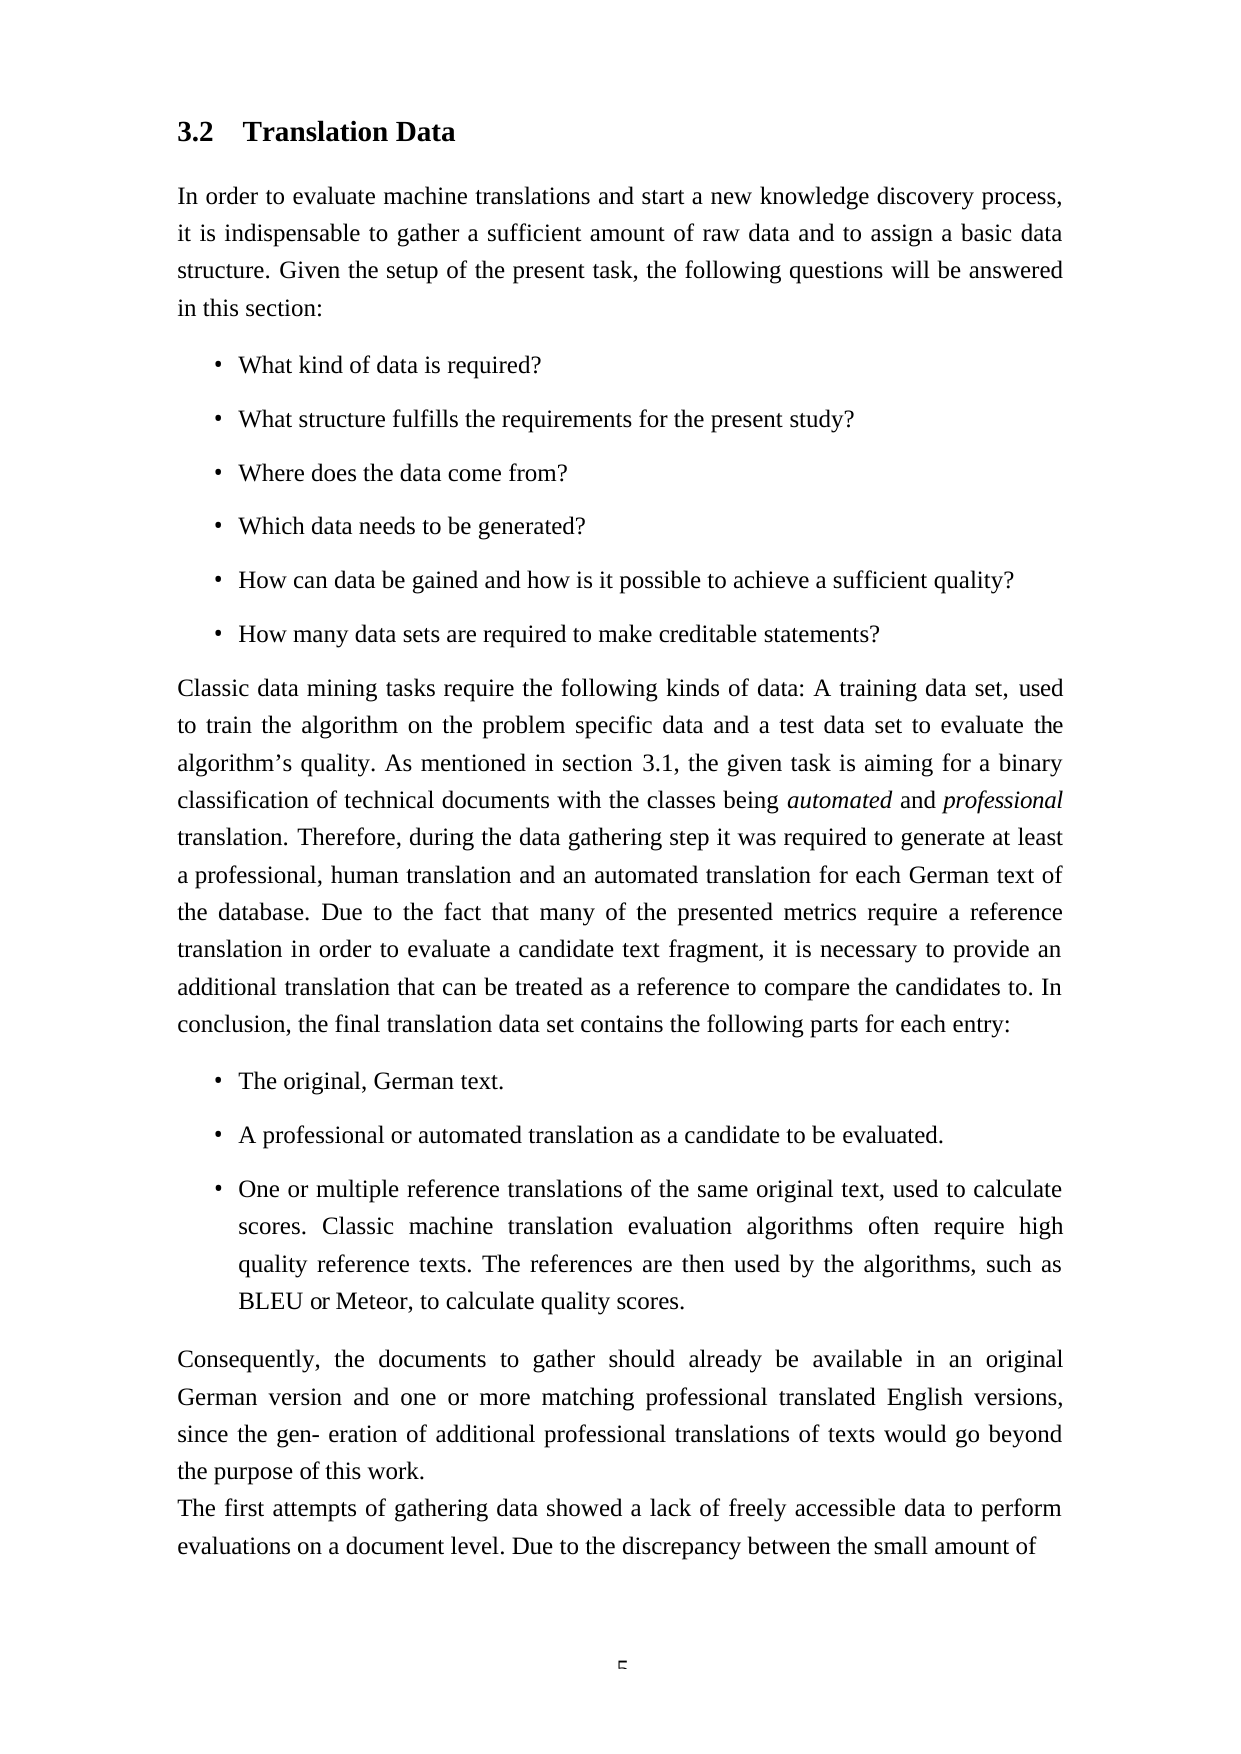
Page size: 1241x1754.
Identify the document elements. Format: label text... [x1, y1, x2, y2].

list How many data sets are required to make creditable statements? [213, 615, 1240, 649]
text In order to evaluate machine translations and start a new knowledge discovery process, it is indispensable to gather a sufficient amount of raw data and to assign a basic data structure. Given the setup of the present task, the following questions will be answered in this section: [177, 181, 1063, 322]
list How can data be gained and how is it possible to achieve a sufficient quality? [213, 562, 1240, 596]
subtitle Translation Data [177, 114, 1240, 147]
list One or multiple reference translations of the same original text, used to calculate scores. Classic machine translation evaluation algorithms often require high quality reference texts. The references are then used by the algorithms, such as BLEU or Meteor, to calculate quality scores. [213, 1168, 1063, 1317]
list A professional or automated translation as a candidate to be evaluated. [213, 1116, 1240, 1150]
list What structure fulfills the requirements for the present study? [213, 400, 1240, 434]
list Which data needs to be generated? [213, 508, 1240, 542]
text The first attempts of gathering data showed a lack of freely accessible data to perform evaluations on a document level. Due to the discrepancy between the small amount of [177, 1493, 1063, 1559]
text Classic data mining tasks require the following kinds of data: A training data set, used to train the algorithm on the problem specific data and a test data set to evaluate the algorithm’s quality. As mentioned in section 3.1, the given task is aiming for a binary classification of technical documents with the classes being automated and professional translation. Therefore, during the data gathering step it was required to generate at least a professional, human translation and an automated translation for each German text of the database. Due to the fact that many of the presented metrics require a reference translation in order to evaluate a candidate text fragment, it is necessary to provide an additional translation that can be treated as a reference to compare the candidates to. In conclusion, the final translation data set contains the following parts for each entry: [177, 673, 1063, 1038]
list What kind of data is required? [213, 347, 1240, 381]
text Consequently, the documents to gather should already be available in an original German version and one or more matching professional translated English versions, since the gen- eration of additional professional translations of texts would go beyond the purpose of this work. [177, 1344, 1063, 1485]
list Where does the data come from? [213, 454, 1240, 488]
list The original, German text. [213, 1063, 1240, 1097]
